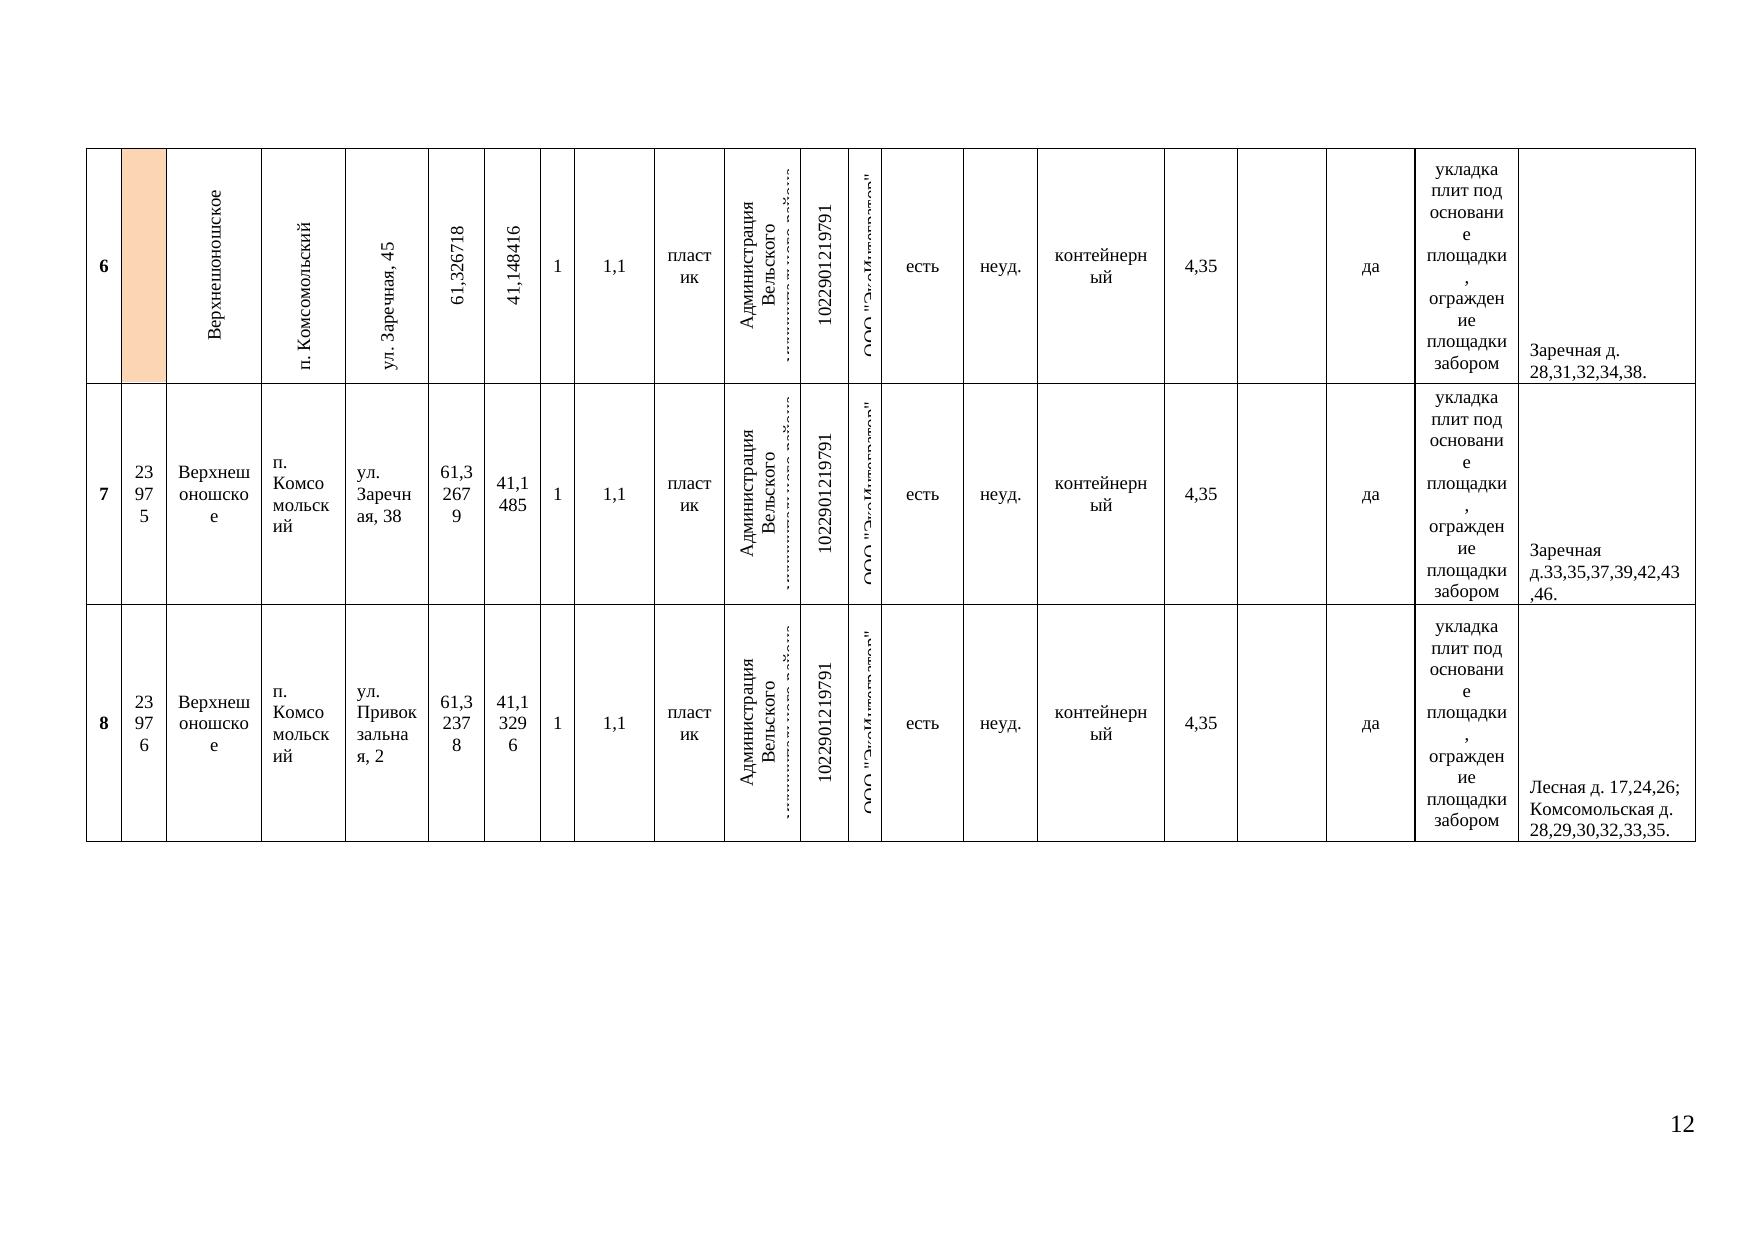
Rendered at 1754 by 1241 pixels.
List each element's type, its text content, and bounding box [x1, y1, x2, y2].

table_cell 1,1 [575, 149, 654, 382]
table_cell укладка плит под основание площадки, ограждение площадки забором [1416, 384, 1518, 604]
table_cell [1416, 149, 1518, 382]
table_cell ООО "ЭкоИнтегратор" [849, 384, 881, 604]
table_cell 23975 [122, 384, 166, 604]
table_cell 6 [87, 149, 121, 382]
table_cell 41,1485 [485, 384, 540, 604]
table_cell 41,13296 [485, 605, 540, 841]
table_cell да [1327, 149, 1414, 382]
table_cell [122, 149, 166, 382]
table_cell [1238, 605, 1326, 841]
table_cell Заречная д. 28,31,32,34,38. [1519, 149, 1695, 382]
table_cell есть [882, 605, 963, 841]
table_cell неуд. [964, 384, 1037, 604]
table_cell пластик [655, 605, 724, 841]
table_cell п. Комсомольский [262, 605, 345, 841]
table_cell 1,1 [575, 605, 654, 841]
table_cell ул. Привокзальная, 2 [346, 605, 428, 841]
table_cell неуд. [964, 149, 1037, 382]
table_cell ул. Заречная, 38 [346, 384, 428, 604]
table_cell пластик [655, 149, 724, 382]
table_cell 41,148416 [485, 149, 540, 382]
table_cell Верхнешоношское [167, 384, 261, 604]
table_cell 61,32378 [429, 605, 484, 841]
table_cell 4,35 [1165, 384, 1237, 604]
table_cell 61,32679 [429, 384, 484, 604]
table_cell ул. Заречная, 45 [346, 149, 428, 382]
table_cell 7 [87, 384, 121, 604]
table_cell контейнерный [1038, 149, 1164, 382]
table_cell Верхнешоношское [167, 149, 261, 382]
table_cell 1022901219791 [801, 149, 848, 382]
table_cell 23976 [122, 605, 166, 841]
table_cell п. Комсомольский [262, 149, 345, 382]
table_cell 1 [541, 605, 574, 841]
table_cell контейнерный [1038, 605, 1164, 841]
table_cell 1 [541, 149, 574, 382]
table_cell [1238, 384, 1326, 604]
table_cell 4,35 [1165, 605, 1237, 841]
table_cell 4,35 [1165, 149, 1237, 382]
table_cell 1,1 [575, 384, 654, 604]
table_cell пластик [655, 384, 724, 604]
table_cell Заречная д.33,35,37,39,42,43,46. [1519, 384, 1695, 604]
table_cell Верхнешоношское [167, 605, 261, 841]
table_cell 8 [87, 605, 121, 841]
table_cell да [1327, 605, 1414, 841]
table_cell да [1327, 384, 1414, 604]
table_cell п. Комсомольский [262, 384, 345, 604]
table_cell [1238, 149, 1326, 382]
table_cell 1022901219791 [801, 605, 848, 841]
table_cell есть [882, 384, 963, 604]
table_cell 1022901219791 [801, 384, 848, 604]
table_cell контейнерный [1038, 384, 1164, 604]
table_cell Администрация Вельского муниципального района [725, 384, 800, 604]
table_cell неуд. [964, 605, 1037, 841]
table_cell 61,326718 [429, 149, 484, 382]
table_cell есть [882, 149, 963, 382]
table_cell Администрация Вельского муниципального района [725, 605, 800, 841]
table_cell укладка плит под основание площадки, ограждение площадки забором [1416, 605, 1518, 841]
table_cell ООО "ЭкоИнтегратор" [849, 605, 881, 841]
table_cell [725, 149, 800, 382]
table_cell ООО "ЭкоИнтегратор" [849, 149, 881, 382]
table_cell 1 [541, 384, 574, 604]
table_cell Лесная д. 17,24,26; Комсомольская д. 28,29,30,32,33,35. [1519, 605, 1695, 841]
